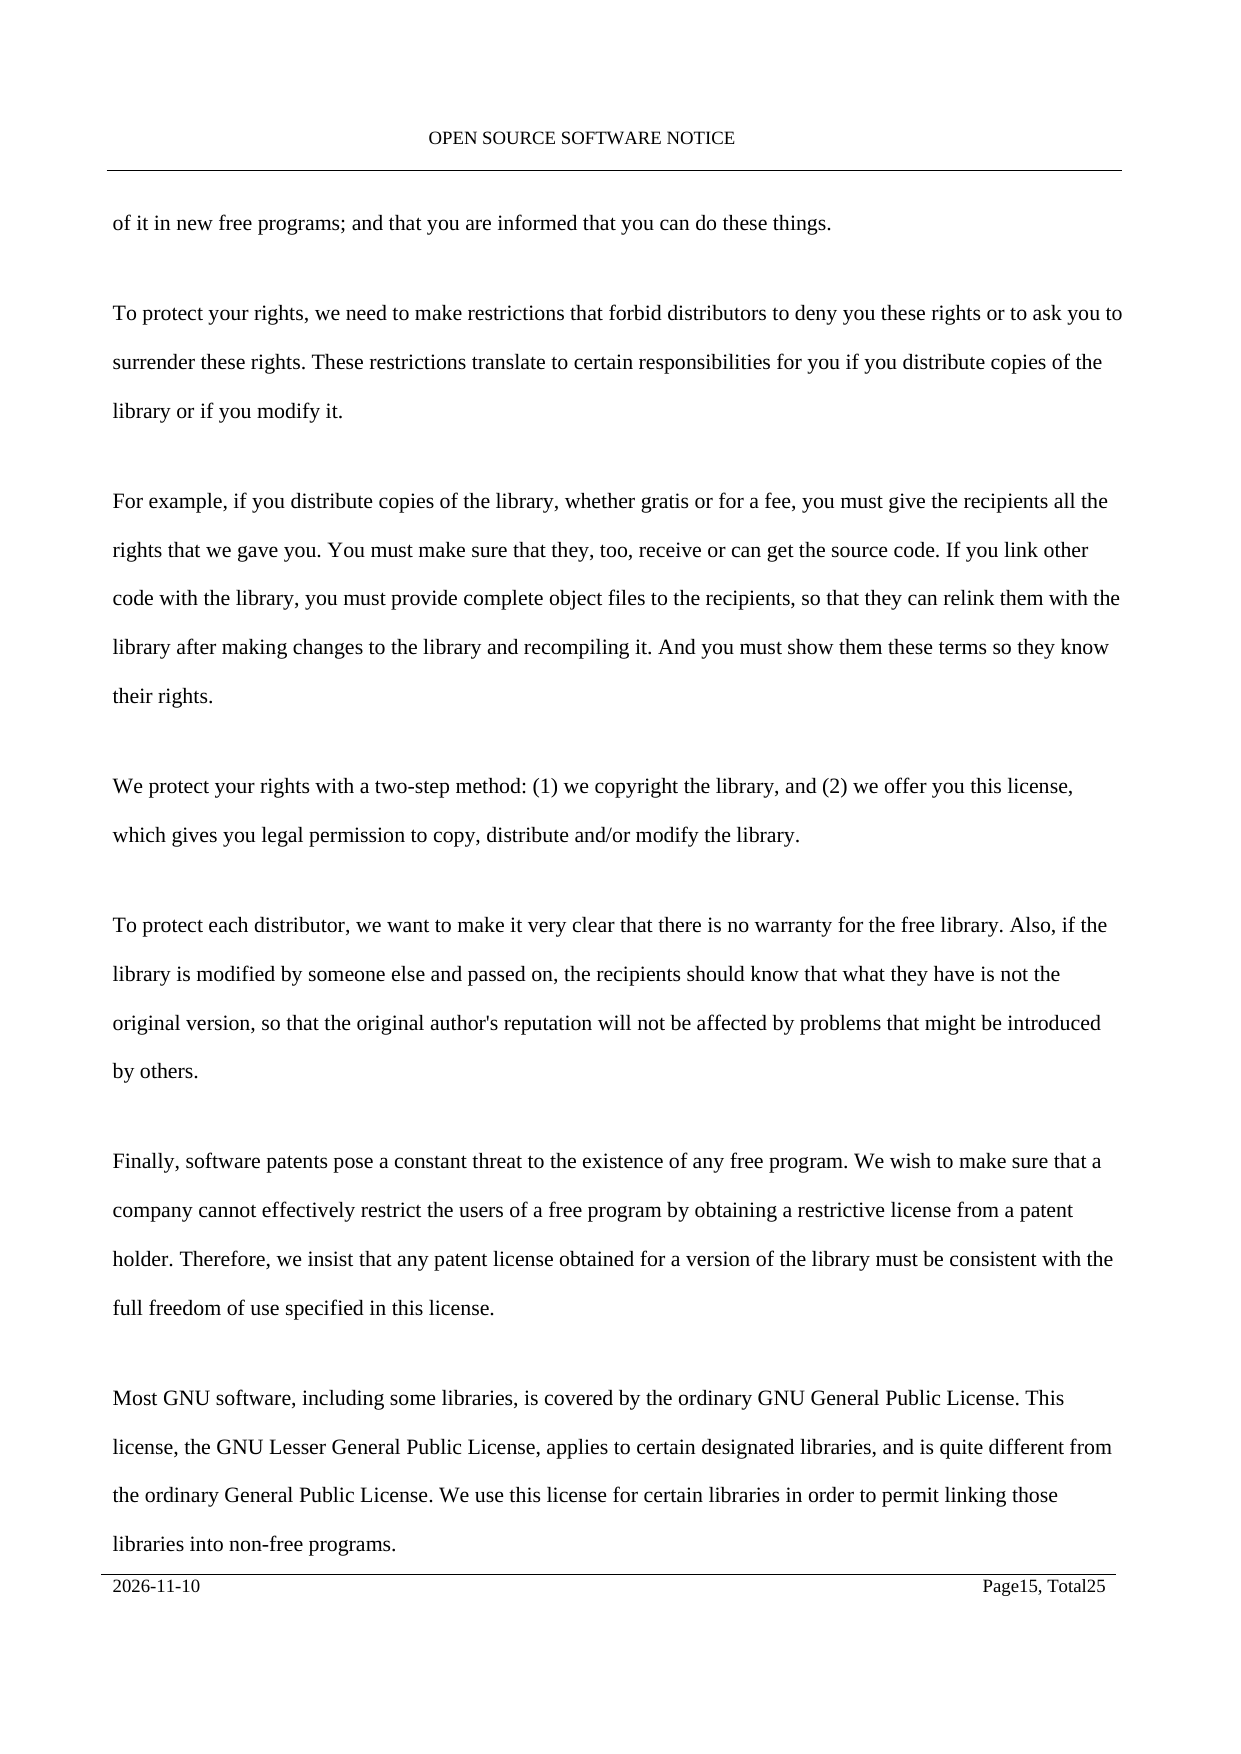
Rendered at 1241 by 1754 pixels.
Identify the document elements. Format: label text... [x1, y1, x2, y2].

text We protect your rights with a two-step method: (1) we copyright the library, and (2) we offer you this license, which gives you legal permission to copy, distribute and/or modify the library. [112, 769, 1128, 851]
text Finally, software patents pose a constant threat to the existence of any free program. We wish to make sure that a company cannot effectively restrict the users of a free program by obtaining a restrictive license from a patent holder. Therefore, we insist that any patent license obtained for a version of the library must be consistent with the full freedom of use specified in this license. [112, 1145, 1128, 1324]
text For example, if you distribute copies of the library, whether gratis or for a fee, you must give the recipients all the rights that we gave you. You must make sure that they, too, receive or can get the source code. If you link other code with the library, you must provide complete object files to the recipients, so that they can relink them with the library after making changes to the library and recompiling it. And you must show them these terms so they know their rights. [112, 484, 1128, 712]
text Most GNU software, including some libraries, is covered by the ordinary GNU General Public License. This license, the GNU Lesser General Public License, applies to certain designated libraries, and is quite different from the ordinary General Public License. We use this license for certain libraries in order to permit linking those libraries into non-free programs. [112, 1381, 1128, 1560]
text To protect your rights, we need to make restrictions that forbid distributors to deny you these rights or to ask you to surrender these rights. These restrictions translate to certain responsibilities for you if you distribute copies of the library or if you modify it. [112, 297, 1128, 427]
text To protect each distributor, we want to make it very clear that there is no warranty for the free library. Also, if the library is modified by someone else and passed on, the recipients should know that what they have is not the original version, so that the original author's reputation will not be affected by problems that might be introduced by others. [112, 908, 1128, 1087]
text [112, 206, 1128, 239]
